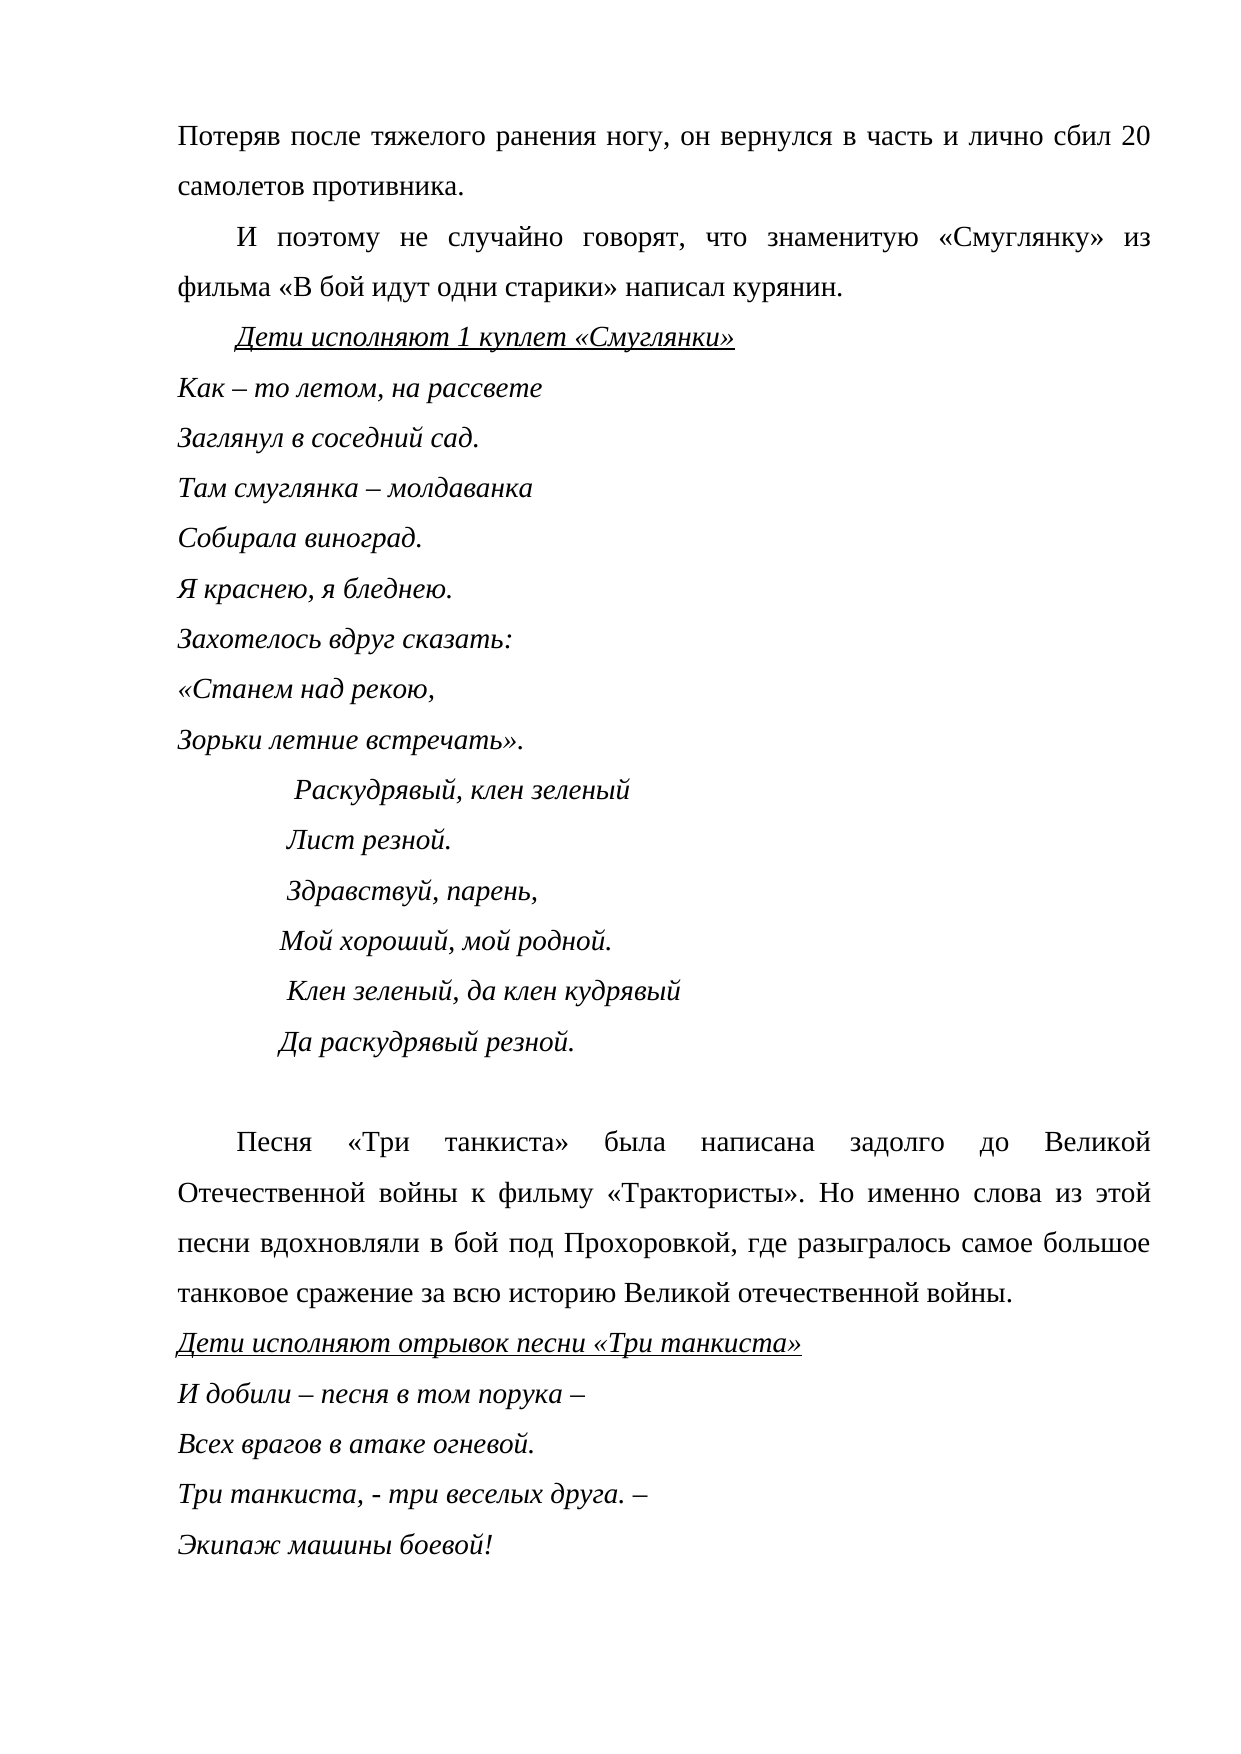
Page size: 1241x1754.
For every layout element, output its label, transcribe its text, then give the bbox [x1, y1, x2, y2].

text Клен зеленый, да клен кудрявый [177, 973, 1152, 1007]
text Собирала виноград. [177, 521, 1152, 554]
text Лист резной. [177, 822, 1152, 856]
text Да раскудрявый резной. [177, 1024, 1152, 1057]
text И добили – песня в том порука – [177, 1376, 1152, 1409]
text Захотелось вдруг сказать: [177, 621, 1152, 655]
text Как – то летом, на рассвете [177, 370, 1152, 403]
text Здравствуй, парень, [177, 873, 1152, 906]
text Я краснею, я бледнею. [177, 571, 1152, 604]
text Зорьки летние встречать». [177, 722, 1152, 755]
text Там смуглянка – молдаванка [177, 470, 1152, 504]
text «Станем над рекою, [177, 672, 1152, 705]
text Заглянул в соседний сад. [177, 420, 1152, 453]
text Раскудрявый, клен зеленый [177, 772, 1152, 806]
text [177, 118, 1152, 202]
text Дети исполняют 1 куплет «Смуглянки» [177, 319, 1152, 353]
text И поэтому не случайно говорят, что знаменитую «Смуглянку» из фильма «В бой идут одни старики» написал курянин. [177, 219, 1152, 303]
text Три танкиста, - три веселых друга. – [177, 1477, 1152, 1510]
text Песня «Три танкиста» была написана задолго до Великой Отечественной войны к фильму «Трактористы». Но именно слова из этой песни вдохновляли в бой под Прохоровкой, где разыгралось самое большое танковое сражение за всю историю Великой отечественной войны. [177, 1124, 1152, 1309]
text Экипаж машины боевой! [177, 1527, 1152, 1560]
text Всех врагов в атаке огневой. [177, 1426, 1152, 1460]
text Дети исполняют отрывок песни «Три танкиста» [177, 1326, 1152, 1359]
text Мой хороший, мой родной. [177, 923, 1152, 957]
